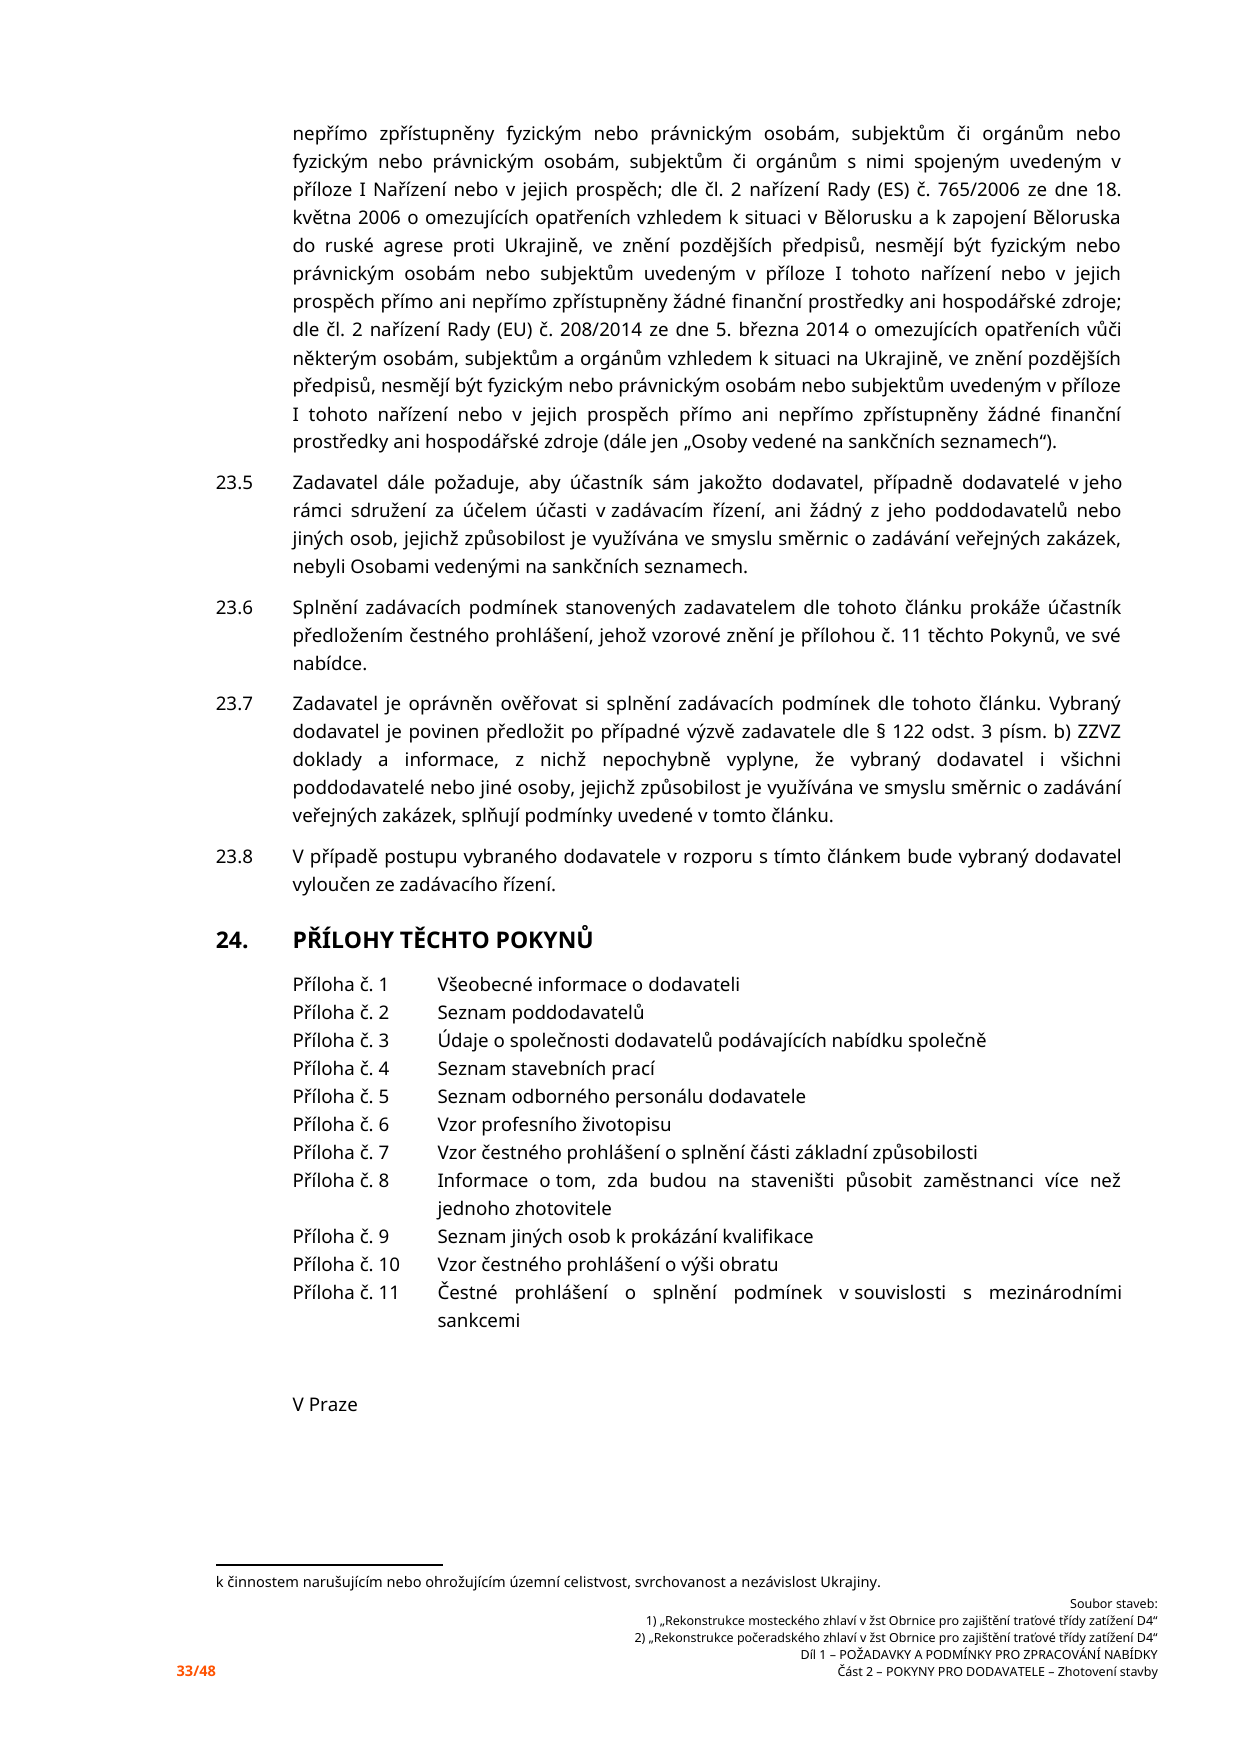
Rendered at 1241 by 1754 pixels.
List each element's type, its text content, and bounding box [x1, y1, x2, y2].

text Příloha č. 6 Vzor profesního životopisu [292, 1111, 1122, 1137]
text Příloha č. 10 Vzor čestného prohlášení o výši obratu [292, 1251, 1122, 1277]
text Příloha č. 1 Všeobecné informace o dodavateli [292, 971, 1122, 997]
text V Praze [292, 1391, 1122, 1417]
text Příloha č. 8 Informace o tom, zda budou na staveništi působit zaměstnanci více než jednoho zhotovitele [292, 1167, 1122, 1221]
text V případě postupu vybraného dodavatele v rozporu s tímto článkem bude vybraný dodavatel vyloučen ze zadávacího řízení. [216, 843, 1122, 897]
text Příloha č. 7 Vzor čestného prohlášení o splnění části základní způsobilosti [292, 1139, 1122, 1165]
text PŘÍLOHY TĚCHTO POKYNŮ [216, 924, 1122, 955]
text Příloha č. 5 Seznam odborného personálu dodavatele [292, 1083, 1122, 1109]
text Zadavatel dále požaduje, aby účastník sám jakožto dodavatel, případně dodavatelé v jeho rámci sdružení za účelem účasti v zadávacím řízení, ani žádný z jeho poddodavatelů nebo jiných osob, jejichž způsobilost je využívána ve smyslu směrnic o zadávání veřejných zakázek, nebyli Osobami vedenými na sankčních seznamech. [216, 469, 1122, 579]
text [216, 121, 1122, 454]
text Příloha č. 11 Čestné prohlášení o splnění podmínek v souvislosti s mezinárodními sankcemi [292, 1279, 1122, 1333]
text Příloha č. 2 Seznam poddodavatelů [292, 999, 1122, 1024]
text Příloha č. 9 Seznam jiných osob k prokázání kvalifikace [292, 1223, 1122, 1249]
text Příloha č. 3 Údaje o společnosti dodavatelů podávajících nabídku společně [292, 1027, 1122, 1053]
text Splnění zadávacích podmínek stanovených zadavatelem dle tohoto článku prokáže účastník předložením čestného prohlášení, jehož vzorové znění je přílohou č. 11 těchto Pokynů, ve své nabídce. [216, 594, 1122, 676]
text Zadavatel je oprávněn ověřovat si splnění zadávacích podmínek dle tohoto článku. Vybraný dodavatel je povinen předložit po případné výzvě zadavatele dle § 122 odst. 3 písm. b) ZZVZ doklady a informace, z nichž nepochybně vyplyne, že vybraný dodavatel i všichni poddodavatelé nebo jiné osoby, jejichž způsobilost je využívána ve smyslu směrnic o zadávání veřejných zakázek, splňují podmínky uvedené v tomto článku. [216, 691, 1122, 828]
text Příloha č. 4 Seznam stavebních prací [292, 1055, 1122, 1081]
